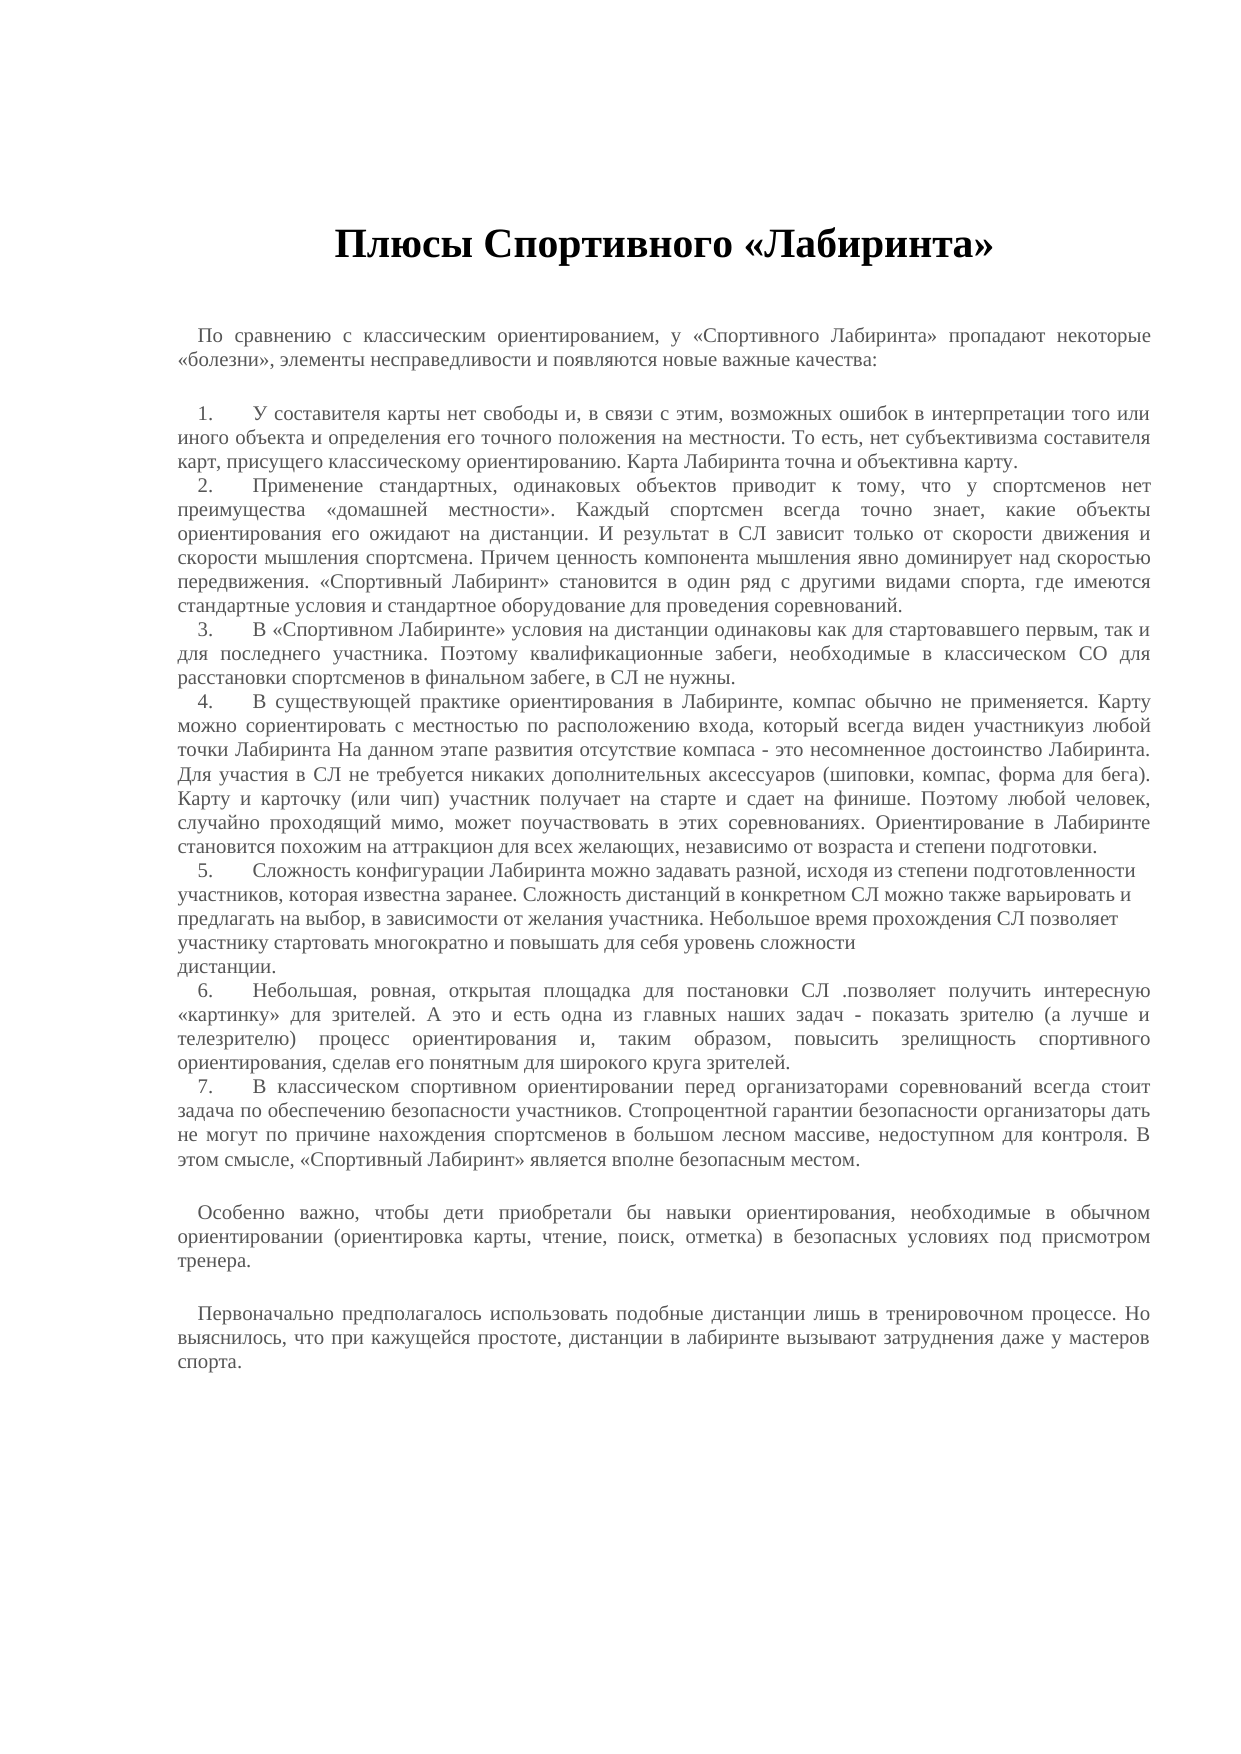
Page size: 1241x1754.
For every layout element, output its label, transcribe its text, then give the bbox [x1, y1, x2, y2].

list У составителя карты нет свободы и, в связи с этим, возможных ошибок в интерпретации того или иного объекта и определения его точного положения на местности. То есть, нет субъективизма составителя карт, присущего классическому ориентированию. Карта Лабиринта точна и объективна карту. [177, 401, 1152, 473]
list В существующей практике ориентирования в Лабиринте, компас обычно не применяется. Карту можно сориентировать с местностью по расположению входа, который всегда виден участникуиз любой точки Лабиринта На данном этапе развития отсутствие компаса - это несомненное достоинство Лабиринта. Для участия в СЛ не требуется никаких дополнительных аксессуаров (шиповки, компас, форма для бега). Карту и карточку (или чип) участник получает на старте и сдает на финише. Поэтому любой человек, случайно проходящий мимо, может поучаствовать в этих соревнованиях. Ориентирование в Лабиринте становится похожим на аттракцион для всех желающих, независимо от возраста и степени подготовки. [177, 689, 1152, 858]
text Первоначально предполагалось использовать подобные дистанции лишь в тренировочном процессе. Но выяснилось, что при кажущейся простоте, дистанции в лабиринте вызывают затруднения даже у мастеров спорта. [177, 1301, 1152, 1373]
list В «Спортивном Лабиринте» условия на дистанции одинаковы как для стартовавшего первым, так и для последнего участника. Поэтому квалификационные забеги, необходимые в классическом СО для расстановки спортсменов в финальном забеге, в СЛ не нужны. [177, 617, 1152, 689]
list В классическом спортивном ориентировании перед организаторами соревнований всегда стоит задача по обеспечению безопасности участников. Стопроцентной гарантии безопасности организаторы дать не могут по причине нахождения спортсменов в большом лесном массиве, недоступном для контроля. В этом смысле, «Спортивный Лабиринт» является вполне безопасным местом. [177, 1074, 1152, 1171]
list Применение стандартных, одинаковых объектов приводит к тому, что у спортсменов нет преимущества «домашней местности». Каждый спортсмен всегда точно знает, какие объекты ориентирования его ожидают на дистанции. И результат в СЛ зависит только от скорости движения и скорости мышления спортсмена. Причем ценность компонента мышления явно доминирует над скоростью передвижения. «Спортивный Лабиринт» становится в один ряд с другими видами спорта, где имеются стандартные условия и стандартное оборудование для проведения соревнований. [177, 473, 1152, 617]
list Сложность конфигурации Лабиринта можно задавать разной, исходя из степени подготовленности участников, которая известна заранее. Сложность дистанций в конкретном СЛ можно также варьировать и предлагать на выбор, в зависимости от желания участника. Небольшое время прохождения СЛ позволяет участнику стартовать многократно и повышать для себя уровень сложности дистанции. [177, 858, 1152, 978]
list Небольшая, ровная, открытая площадка для постановки СЛ .позволяет получить интересную «картинку» для зрителей. А это и есть одна из главных наших задач - показать зрителю (а лучше и телезрителю) процесс ориентирования и, таким образом, повысить зрелищность спортивного ориентирования, сделав его понятным для широкого круга зрителей. [177, 978, 1152, 1074]
text По сравнению с классическим ориентированием, у «Спортивного Лабиринта» пропадают некоторые «болезни», элементы несправедливости и появляются новые важные качества: [177, 323, 1152, 371]
text Особенно важно, чтобы дети приобретали бы навыки ориентирования, необходимые в обычном ориентировании (ориентировка карты, чтение, поиск, отметка) в безопасных условиях под присмотром тренера. [177, 1200, 1152, 1272]
text Плюсы Спортивного «Лабиринта» [177, 218, 1152, 294]
